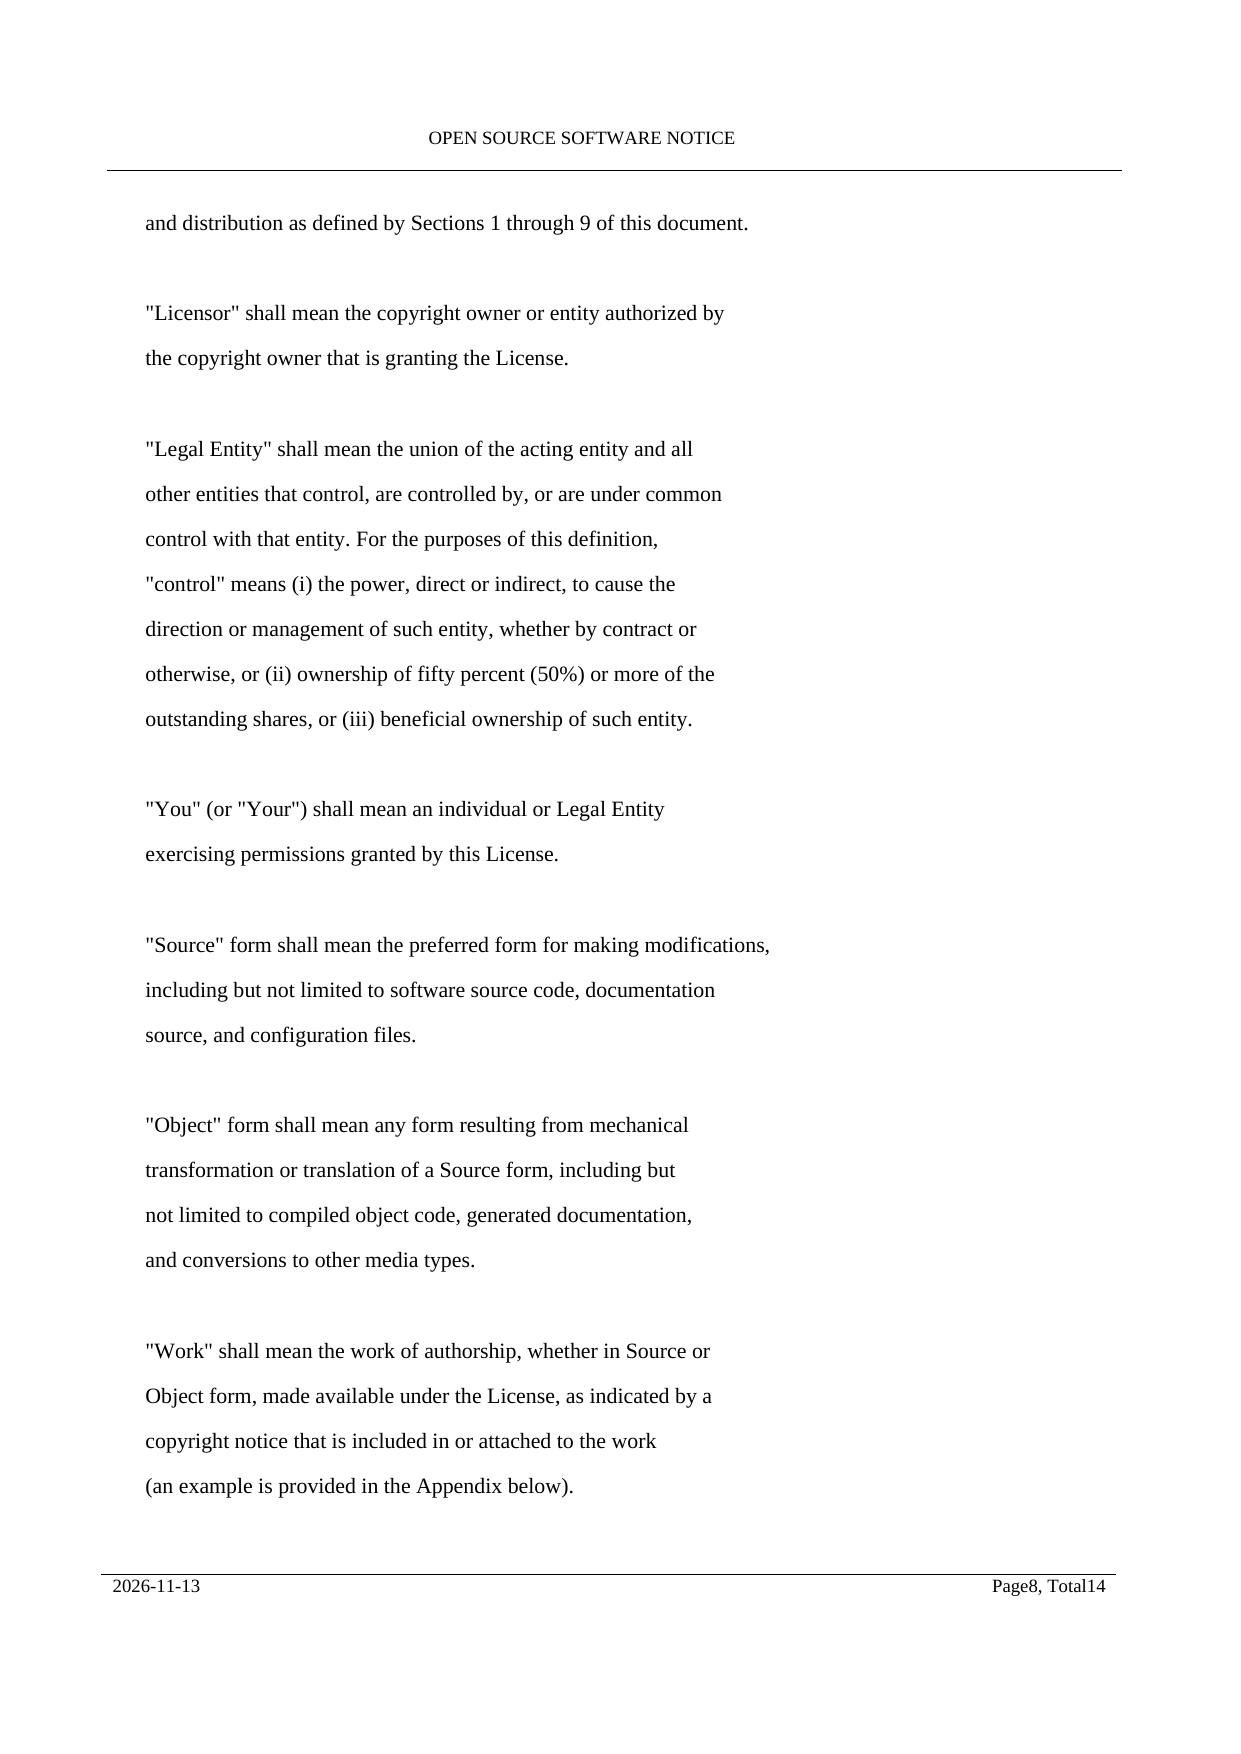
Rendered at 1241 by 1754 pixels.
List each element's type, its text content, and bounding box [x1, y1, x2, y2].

text direction or management of such entity, whether by contract or [112, 612, 1128, 645]
text "Legal Entity" shall mean the union of the acting entity and all [112, 432, 1128, 464]
text "Source" form shall mean the preferred form for making modifications, [112, 928, 1128, 961]
text copyright notice that is included in or attached to the work [112, 1424, 1128, 1457]
text outstanding shares, or (iii) beneficial ownership of such entity. [112, 702, 1128, 735]
text "Object" form shall mean any form resulting from mechanical [112, 1108, 1128, 1141]
text otherwise, or (ii) ownership of fifty percent (50%) or more of the [112, 657, 1128, 690]
text (an example is provided in the Appendix below). [112, 1469, 1128, 1502]
text "Work" shall mean the work of authorship, whether in Source or [112, 1334, 1128, 1366]
text "control" means (i) the power, direct or indirect, to cause the [112, 567, 1128, 600]
text control with that entity. For the purposes of this definition, [112, 522, 1128, 554]
text and conversions to other media types. [112, 1244, 1128, 1276]
text Object form, made available under the License, as indicated by a [112, 1379, 1128, 1412]
text including but not limited to software source code, documentation [112, 973, 1128, 1006]
text other entities that control, are controlled by, or are under common [112, 477, 1128, 509]
text and distribution as defined by Sections 1 through 9 of this document. [112, 206, 1128, 239]
text not limited to compiled object code, generated documentation, [112, 1199, 1128, 1231]
text transformation or translation of a Source form, including but [112, 1153, 1128, 1186]
text source, and configuration files. [112, 1018, 1128, 1051]
text "You" (or "Your") shall mean an individual or Legal Entity [112, 793, 1128, 825]
text the copyright owner that is granting the License. [112, 342, 1128, 374]
text "Licensor" shall mean the copyright owner or entity authorized by [112, 297, 1128, 329]
text exercising permissions granted by this License. [112, 838, 1128, 870]
